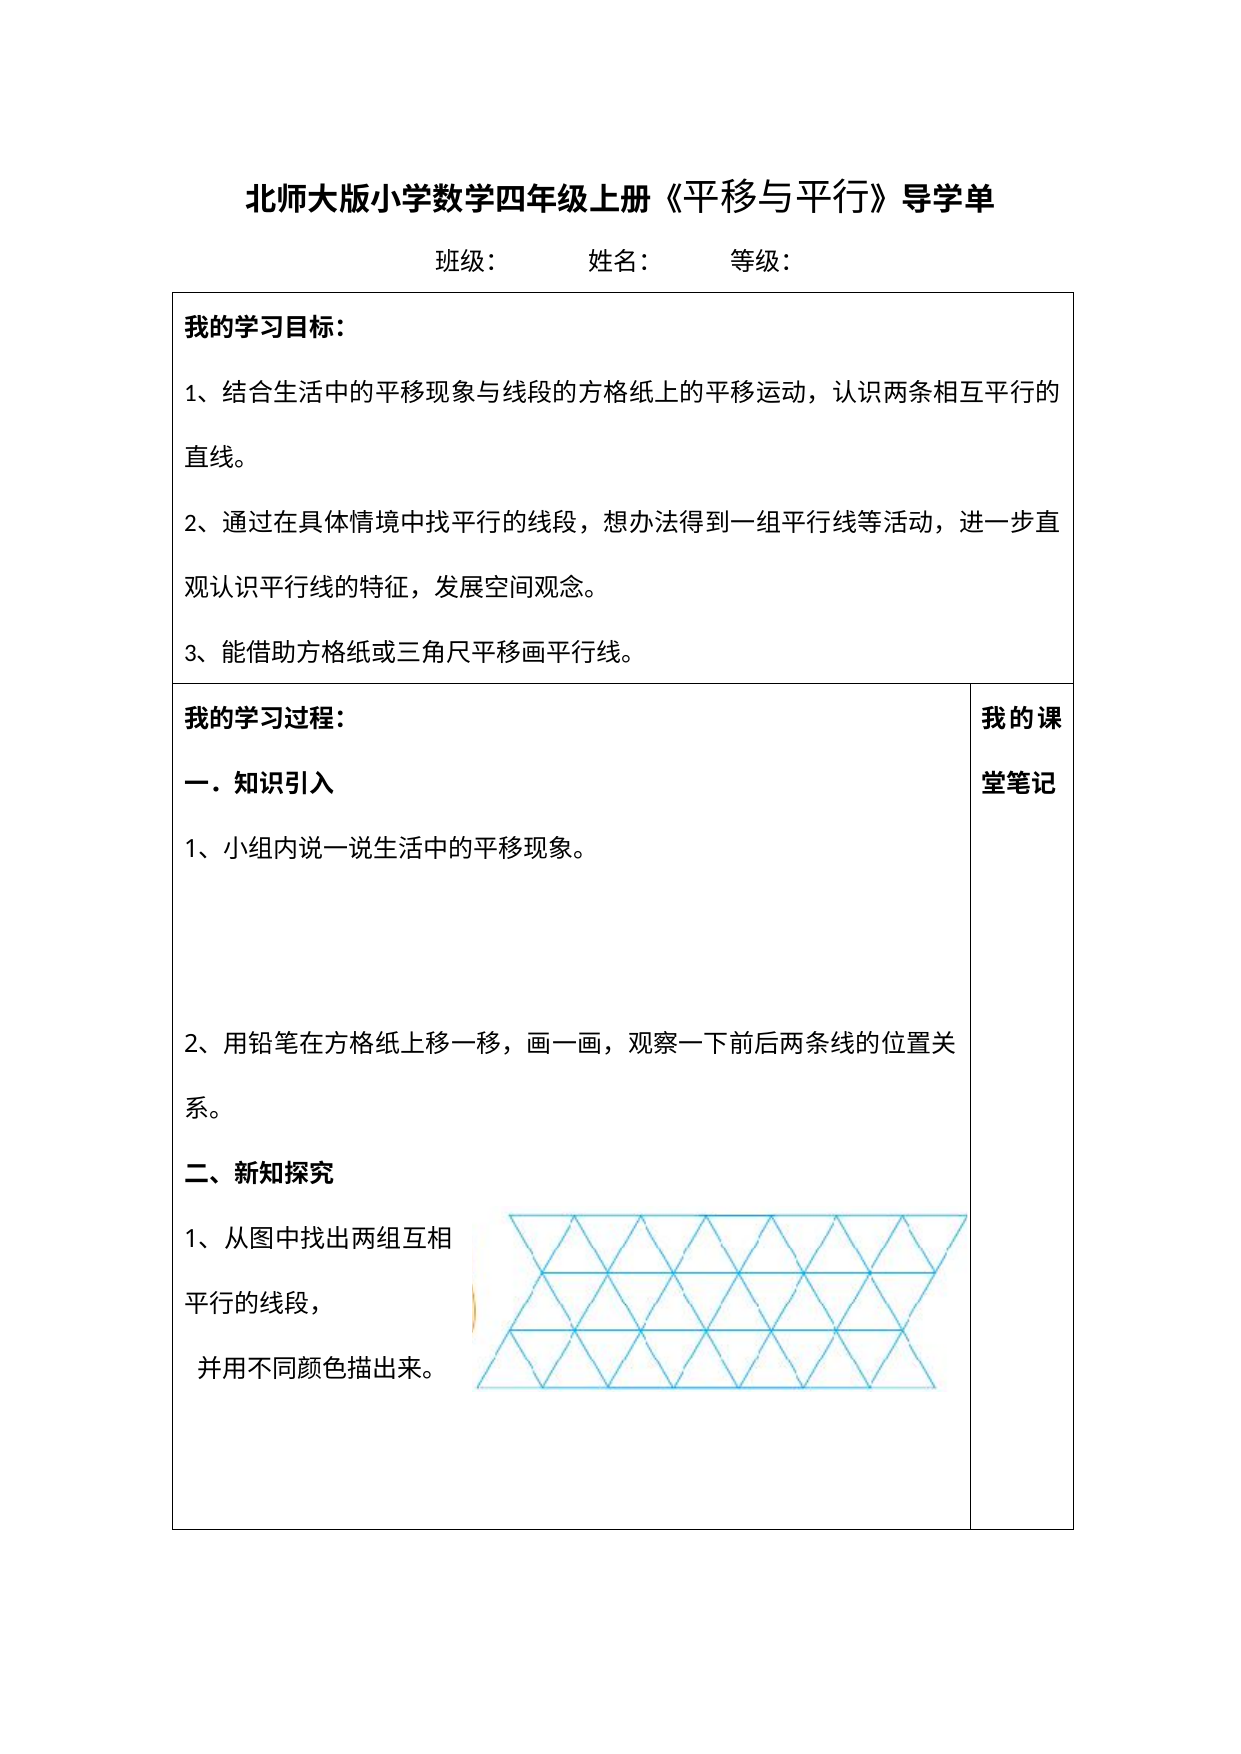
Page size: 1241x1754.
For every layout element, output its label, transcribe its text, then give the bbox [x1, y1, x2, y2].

table_header 我的学习目标： 1、结合生活中的平移现象与线段的方格纸上的平移运动，认识两条相互平行的直线。 2、通过在具体情境中找平行的线段，想办法得到一组平行线等活动，进一步直观认识平行线的特征，发展空间观念。 3、能借助方格纸或三角尺平移画平行线。 [173, 293, 1073, 683]
text 班级： 姓名： 等级： [187, 227, 1053, 292]
picture [470, 1206, 968, 1390]
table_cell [173, 684, 970, 1529]
table_cell 我的课堂笔记 [971, 684, 1073, 1529]
text 北师大版小学数学四年级上册《平移与平行》导学单 [187, 162, 1053, 227]
